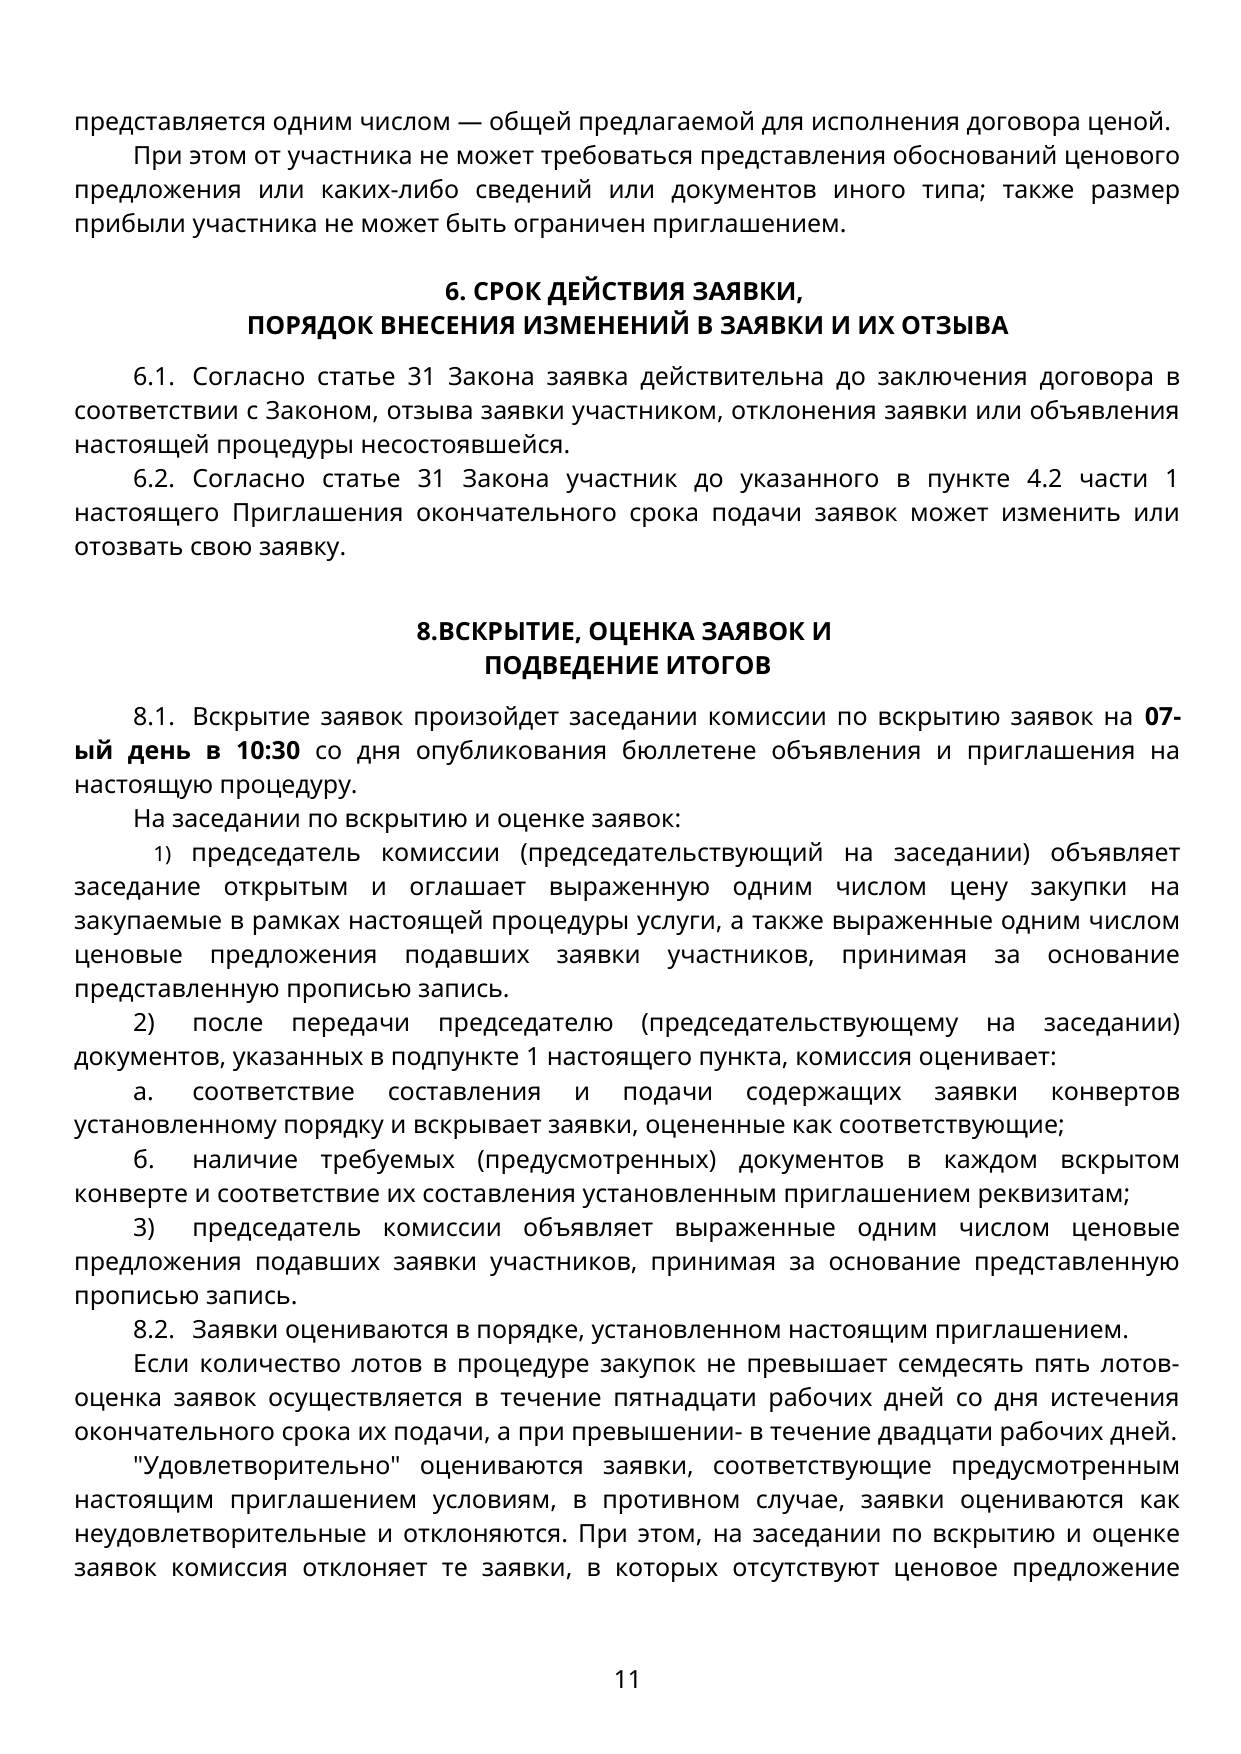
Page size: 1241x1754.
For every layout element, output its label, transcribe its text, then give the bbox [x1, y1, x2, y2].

text 6.2. Согласно статье 31 Закона участник до указанного в пункте 4.2 части 1 настоящего Приглашения окончательного срока подачи заявок может изменить или отозвать свою заявку. [74, 461, 1181, 563]
text 6.1. Согласно статье 31 Закона заявка действительна до заключения договора в соответствии с Законом, отзыва заявки участником, отклонения заявки или объявления настоящей процедуры несостоявшейся. [74, 358, 1181, 461]
text 8.1. Вскрытие заявок произойдет заседании комиссии по вскрытию заявок на 07-ый день в 10:30 со дня опубликования бюллетене объявления и приглашения на настоящую процедуру. [74, 698, 1181, 801]
text Если количество лотов в процедуре закупок не превышает семдесять пять лотов- оценка заявок осуществляется в течение пятнадцати рабочих дней со дня истечения окончательного срока их подачи, а при превышении- в течение двадцати рабочих дней. [74, 1346, 1181, 1448]
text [74, 1448, 1181, 1584]
text На заседании по вскрытию и оценке заявок: [74, 801, 1181, 835]
text б. наличие требуемых (предусмотренных) документов в каждом вскрытом конверте и соответствие их составления установленным приглашением реквизитам; [74, 1141, 1181, 1209]
text 8.ВСКРЫТИЕ, ОЦЕНКА ЗАЯВОК И ПОДВЕДЕНИЕ ИТОГОВ [74, 614, 1181, 682]
text При этом от участника не может требоваться представления обоснований ценового предложения или каких-либо сведений или документов иного типа; также размер прибыли участника не может быть ограничен приглашением. [74, 137, 1181, 240]
text 8.2. Заявки оцениваются в порядке, установленном настоящим приглашением. [74, 1312, 1181, 1346]
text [74, 103, 1181, 137]
text а. соответствие составления и подачи содержащих заявки конвертов установленному порядку и вскрывает заявки, оцененные как соответствующие; [74, 1073, 1181, 1141]
text 3) председатель комиссии объявляет выраженные одним числом ценовые предложения подавших заявки участников, принимая за основание представленную прописью запись. [74, 1209, 1181, 1312]
text 2) после передачи председателю (председательствующему на заседании) документов, указанных в подпункте 1 настоящего пункта, комиссия оценивает: [74, 1005, 1181, 1073]
text 6. СРОК ДЕЙСТВИЯ ЗАЯВКИ, ПОРЯДОК ВНЕСЕНИЯ ИЗМЕНЕНИЙ В ЗАЯВКИ И ИХ ОТЗЫВА [133, 274, 1122, 342]
text 1) председатель комиссии (председательствующий на заседании) объявляет заседание открытым и оглашает выраженную одним числом цену закупки на закупаемые в рамках настоящей процедуры услуги, а также выраженные одним числом ценовые предложения подавших заявки участников, принимая за основание представленную прописью запись. [74, 835, 1181, 1005]
